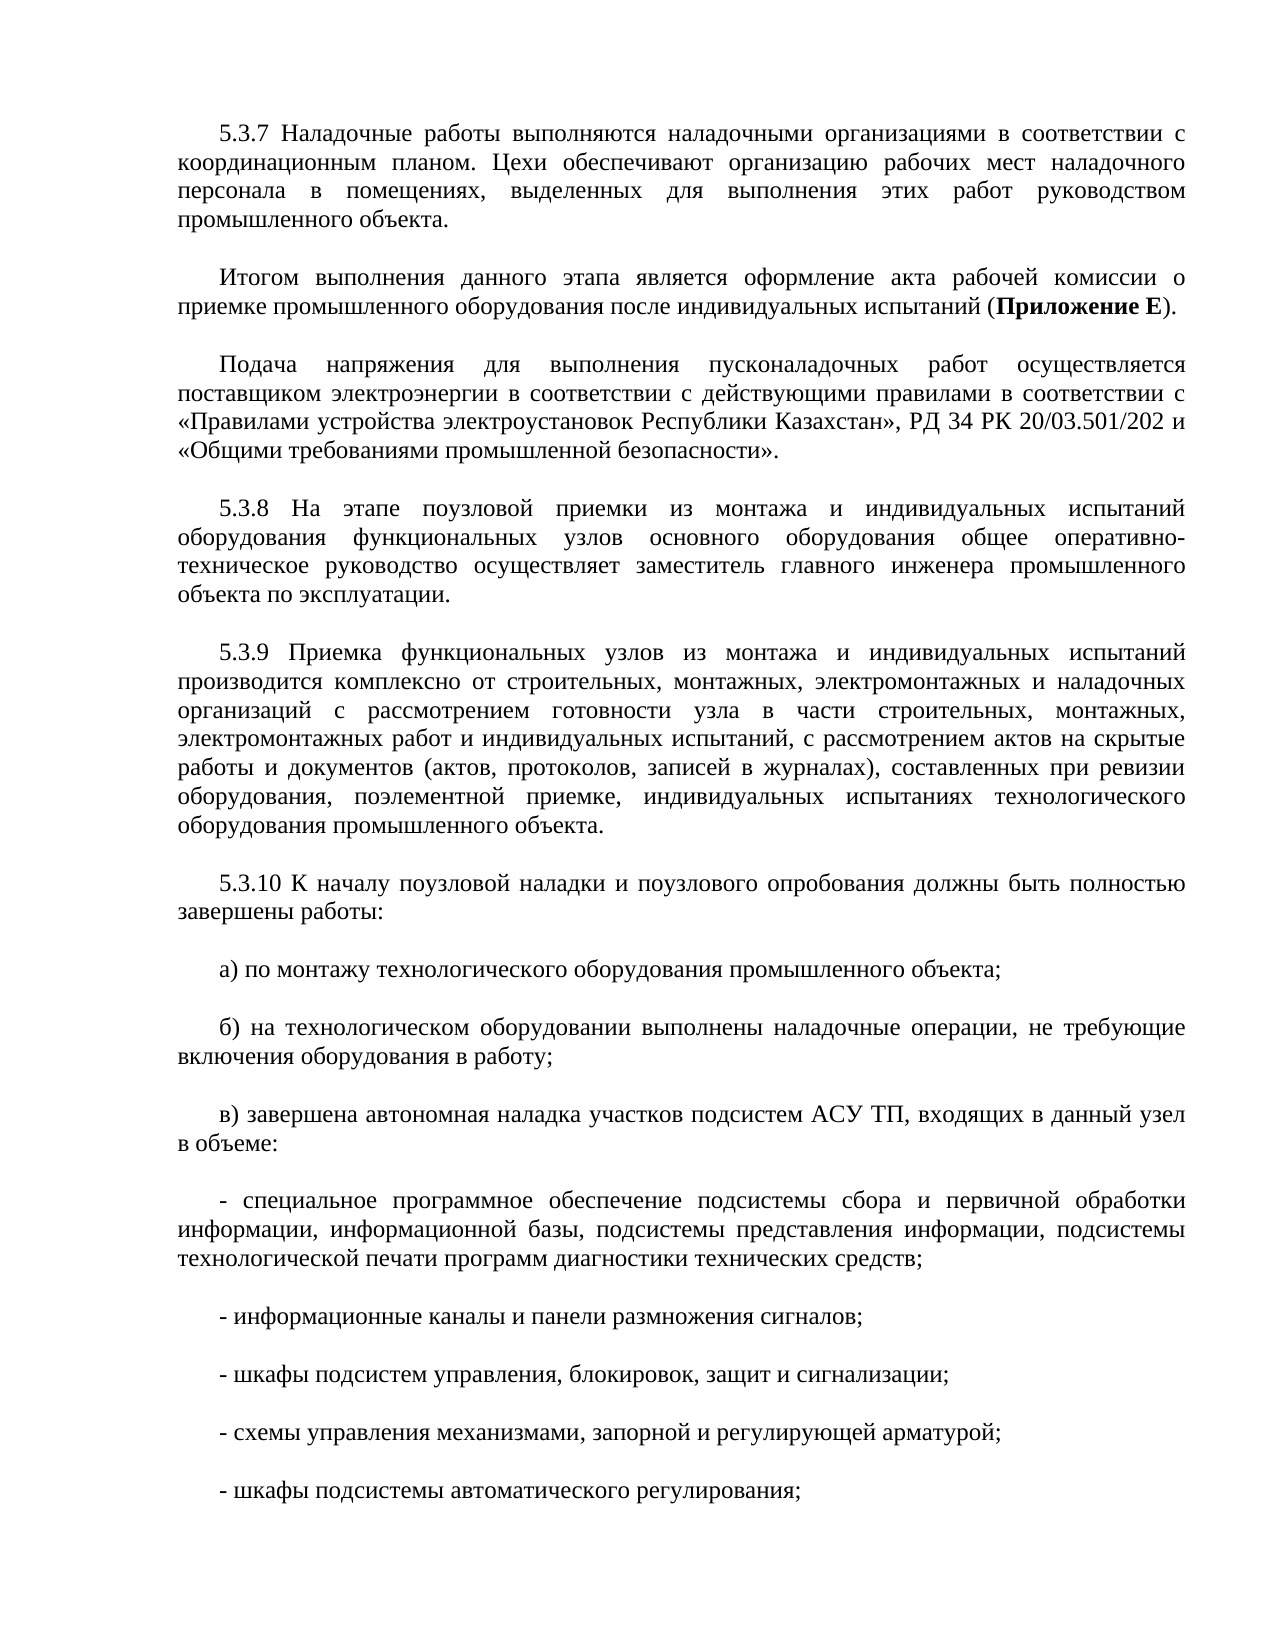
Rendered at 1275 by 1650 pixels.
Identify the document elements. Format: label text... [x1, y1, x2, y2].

text - шкафы подсистем управления, блокировок, защит и сигнализации; [177, 1359, 1186, 1388]
text - схемы управления механизмами, запорной и регулирующей арматурой; [177, 1417, 1186, 1446]
text а) по монтажу технологического оборудования промышленного объекта; [177, 954, 1186, 983]
text 5.3.10 К началу поузловой наладки и поузлового опробования должны быть полностью завершены работы: [177, 868, 1186, 925]
text Подача напряжения для выполнения пусконаладочных работ осуществляется поставщиком электроэнергии в соответствии с действующими правилами в соответствии с «Правилами устройства электроустановок Республики Казахстан», РД 34 РК 20/03.501/202 и «Общими требованиями промышленной безопасности». [177, 349, 1186, 464]
text - шкафы подсистемы автоматического регулирования; [177, 1475, 1186, 1503]
text в) завершена автономная наладка участков подсистем АСУ ТП, входящих в данный узел в объеме: [177, 1099, 1186, 1156]
text 5.3.7 Наладочные работы выполняются наладочными организациями в соответствии с координационным планом. Цехи обеспечивают организацию рабочих мест наладочного персонала в помещениях, выделенных для выполнения этих работ руководством промышленного объекта. [177, 118, 1186, 233]
text 5.3.9 Приемка функциональных узлов из монтажа и индивидуальных испытаний производится комплексно от строительных, монтажных, электромонтажных и наладочных организаций с рассмотрением готовности узла в части строительных, монтажных, электромонтажных работ и индивидуальных испытаний, с рассмотрением актов на скрытые работы и документов (актов, протоколов, записей в журналах), составленных при ревизии оборудования, поэлементной приемке, индивидуальных испытаниях технологического оборудования промышленного объекта. [177, 637, 1186, 838]
text 5.3.8 На этапе поузловой приемки из монтажа и индивидуальных испытаний оборудования функциональных узлов основного оборудования общее оперативно-техническое руководство осуществляет заместитель главного инженера промышленного объекта по эксплуатации. [177, 493, 1186, 608]
text - информационные каналы и панели размножения сигналов; [177, 1301, 1186, 1330]
text Итогом выполнения данного этапа является оформление акта рабочей комиссии о приемке промышленного оборудования после индивидуальных испытаний (Приложение Е). [177, 262, 1186, 320]
text - специальное программное обеспечение подсистемы сбора и первичной обработки информации, информационной базы, подсистемы представления информации, подсистемы технологической печати программ диагностики технических средств; [177, 1186, 1186, 1272]
text б) на технологическом оборудовании выполнены наладочные операции, не требующие включения оборудования в работу; [177, 1012, 1186, 1070]
